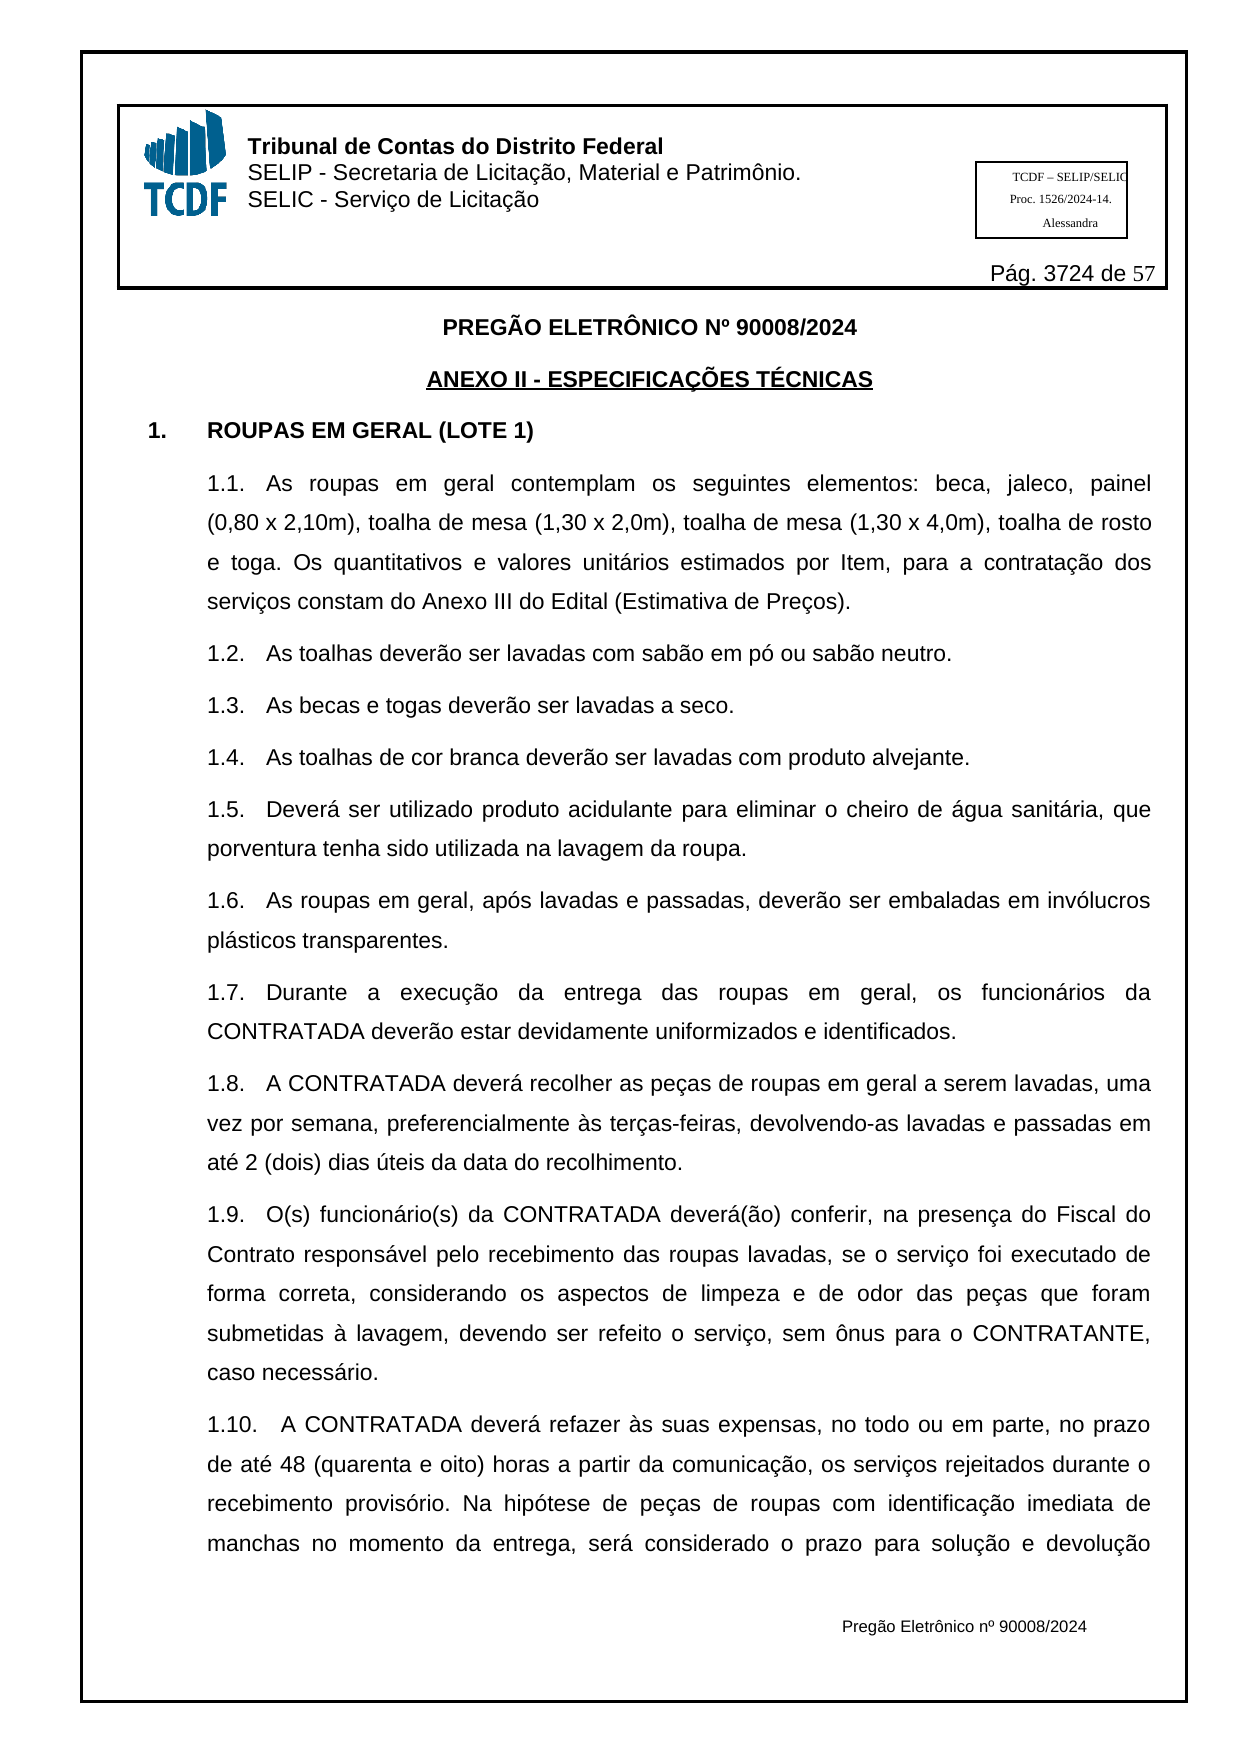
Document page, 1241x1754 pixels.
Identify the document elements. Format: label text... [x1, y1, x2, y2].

text 1.8. A CONTRATADA deverá recolher as peças de roupas em geral a serem lavadas, uma vez por semana, preferencialmente às terças-feiras, devolvendo-as lavadas e passadas em até 2 (dois) dias úteis da data do recolhimento. [207, 1070, 1152, 1176]
text 1.1. As roupas em geral contemplam os seguintes elementos: beca, jaleco, painel (0,80 x 2,10m), toalha de mesa (1,30 x 2,0m), toalha de mesa (1,30 x 4,0m), toalha de rosto e toga. Os quantitativos e valores unitários estimados por Item, para a contratação dos serviços constam do Anexo III do Edital (Estimativa de Preços). [207, 469, 1152, 614]
text 1.4. As toalhas de cor branca deverão ser lavadas com produto alvejante. [207, 744, 1152, 770]
text 1.9. O(s) funcionário(s) da CONTRATADA deverá(ão) conferir, na presença do Fiscal do Contrato responsável pelo recebimento das roupas lavadas, se o serviço foi executado de forma correta, considerando os aspectos de limpeza e de odor das peças que foram submetidas à lavagem, devendo ser refeito o serviço, sem ônus para o CONTRATANTE, caso necessário. [207, 1201, 1152, 1385]
text 1.6. As roupas em geral, após lavadas e passadas, deverão ser embaladas em invólucros plásticos transparentes. [207, 887, 1152, 953]
text PREGÃO ELETRÔNICO Nº 90008/2024 [148, 313, 1152, 340]
list ROUPAS EM GERAL (LOTE 1) [148, 417, 1152, 444]
text 1.3. As becas e togas deverão ser lavadas a seco. [207, 692, 1152, 718]
text 1.7. Durante a execução da entrega das roupas em geral, os funcionários da CONTRATADA deverão estar devidamente uniformizados e identificados. [207, 979, 1152, 1044]
text ANEXO II - ESPECIFICAÇÕES TÉCNICAS [148, 366, 1152, 392]
text 1.2. As toalhas deverão ser lavadas com sabão em pó ou sabão neutro. [207, 640, 1152, 666]
picture [129, 107, 241, 218]
text 1.5. Deverá ser utilizado produto acidulante para eliminar o cheiro de água sanitária, que porventura tenha sido utilizada na lavagem da roupa. [207, 796, 1152, 862]
